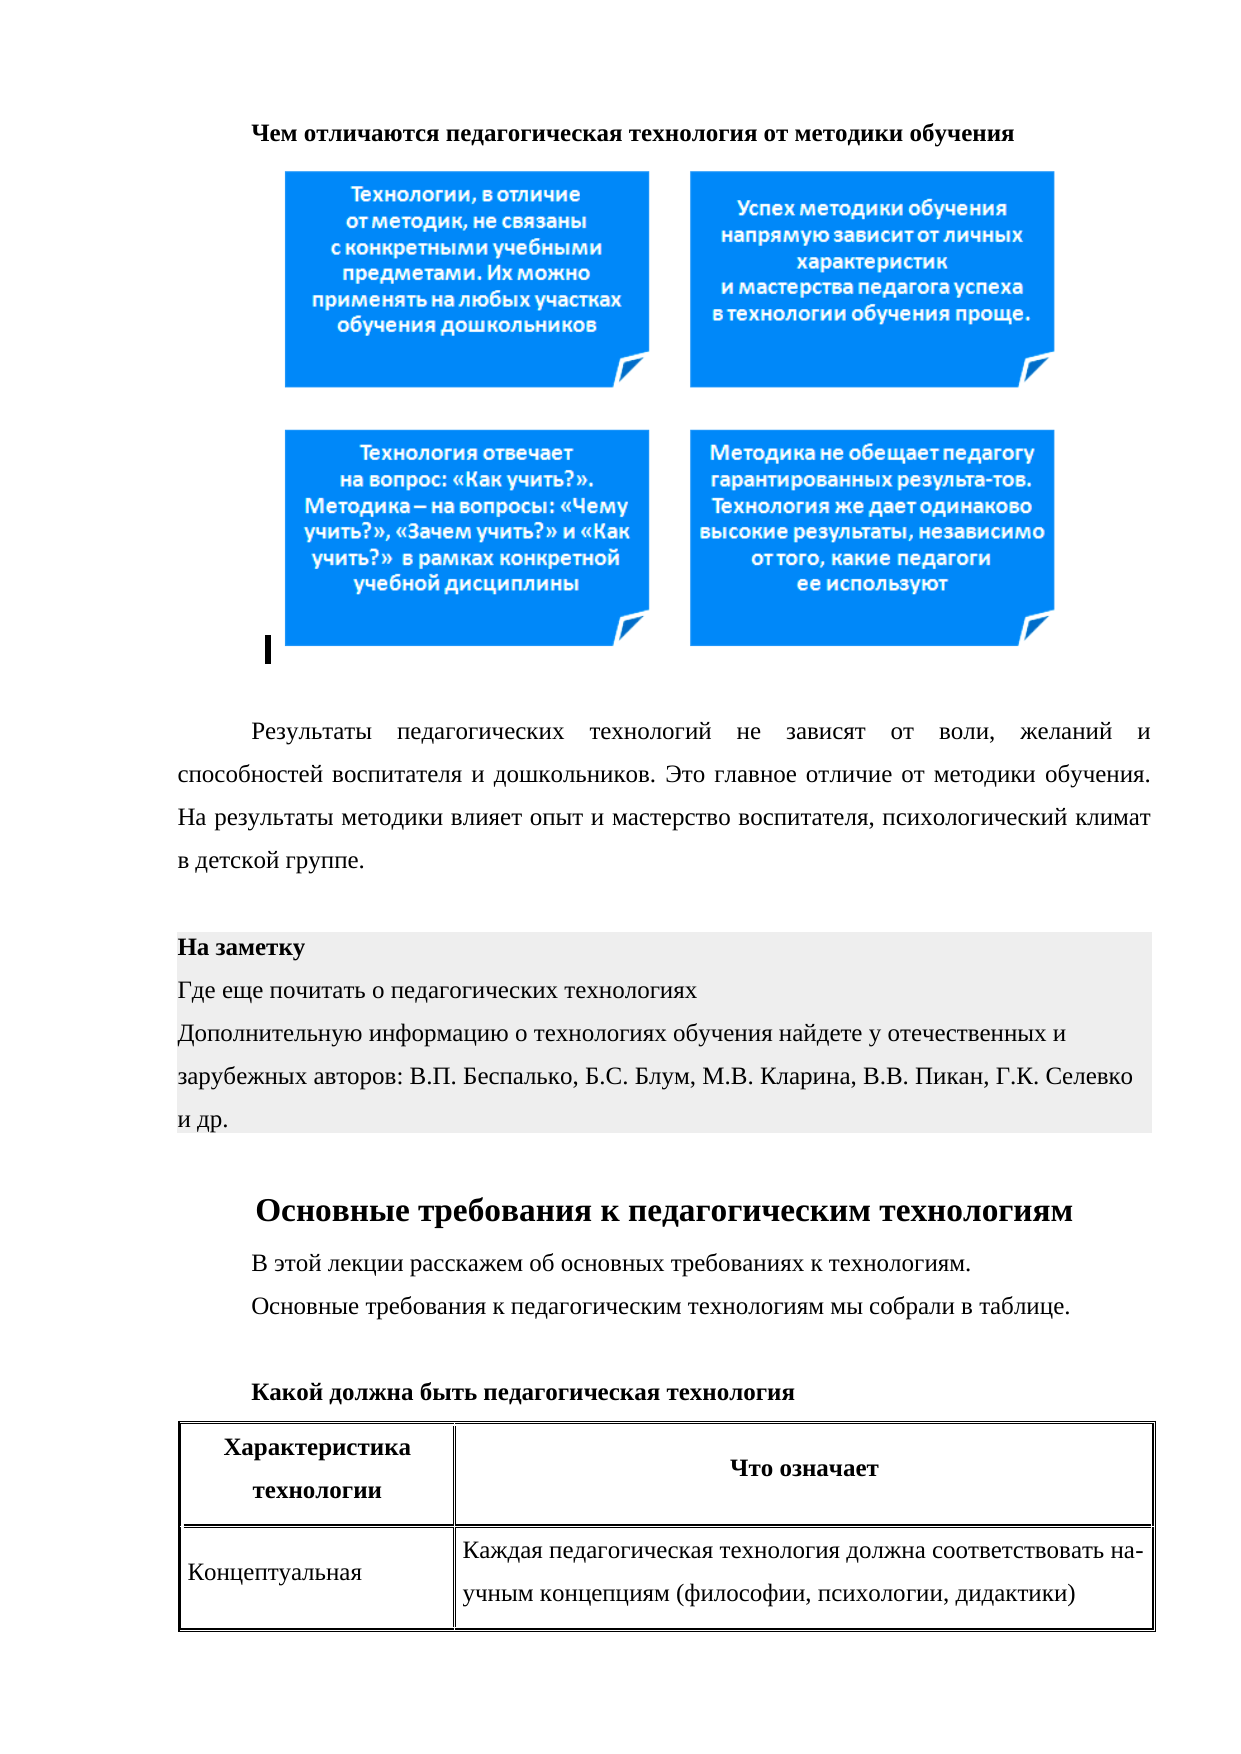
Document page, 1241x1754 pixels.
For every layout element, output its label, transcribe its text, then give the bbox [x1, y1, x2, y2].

text На заметку [177, 932, 1152, 961]
text Основные требования к педагогическим технологиям [177, 1191, 1152, 1229]
text Где еще почитать о педагогических технологиях [177, 975, 1152, 1004]
text Какой должна быть педагогическая технология [177, 1377, 1152, 1406]
table_cell Концептуальная [181, 1524, 455, 1628]
text Чем отличаются педагогическая технология от методики обучения [177, 118, 1152, 147]
table_header Что означает [455, 1424, 1152, 1524]
picture [271, 161, 1070, 659]
text Основные требования к педагогическим технологиям мы собрали в таблице. [177, 1291, 1152, 1320]
table_header Характеристика технологии [181, 1424, 455, 1524]
text Результаты педагогических технологий не зависят от воли, желаний и способностей воспитателя и дошкольников. Это главное отличие от методики обучения. На результаты методики влияет опыт и мастерство воспитателя, психологический климат в детской группе. [177, 716, 1152, 874]
text Дополнительную информацию о технологиях обучения найдете у отечественных и зарубежных авторов: В.П. Беспалько, Б.С. Блум, М.В. Кларина, В.В. Пикан, Г.К. Селевко и др. [177, 1018, 1152, 1133]
text В этой лекции расскажем об основных требованиях к технологиям. [177, 1248, 1152, 1277]
table_cell Каждая педагогическая технология должна соответствовать научным концепциям (философии, психологии, дидактики) [455, 1524, 1153, 1628]
